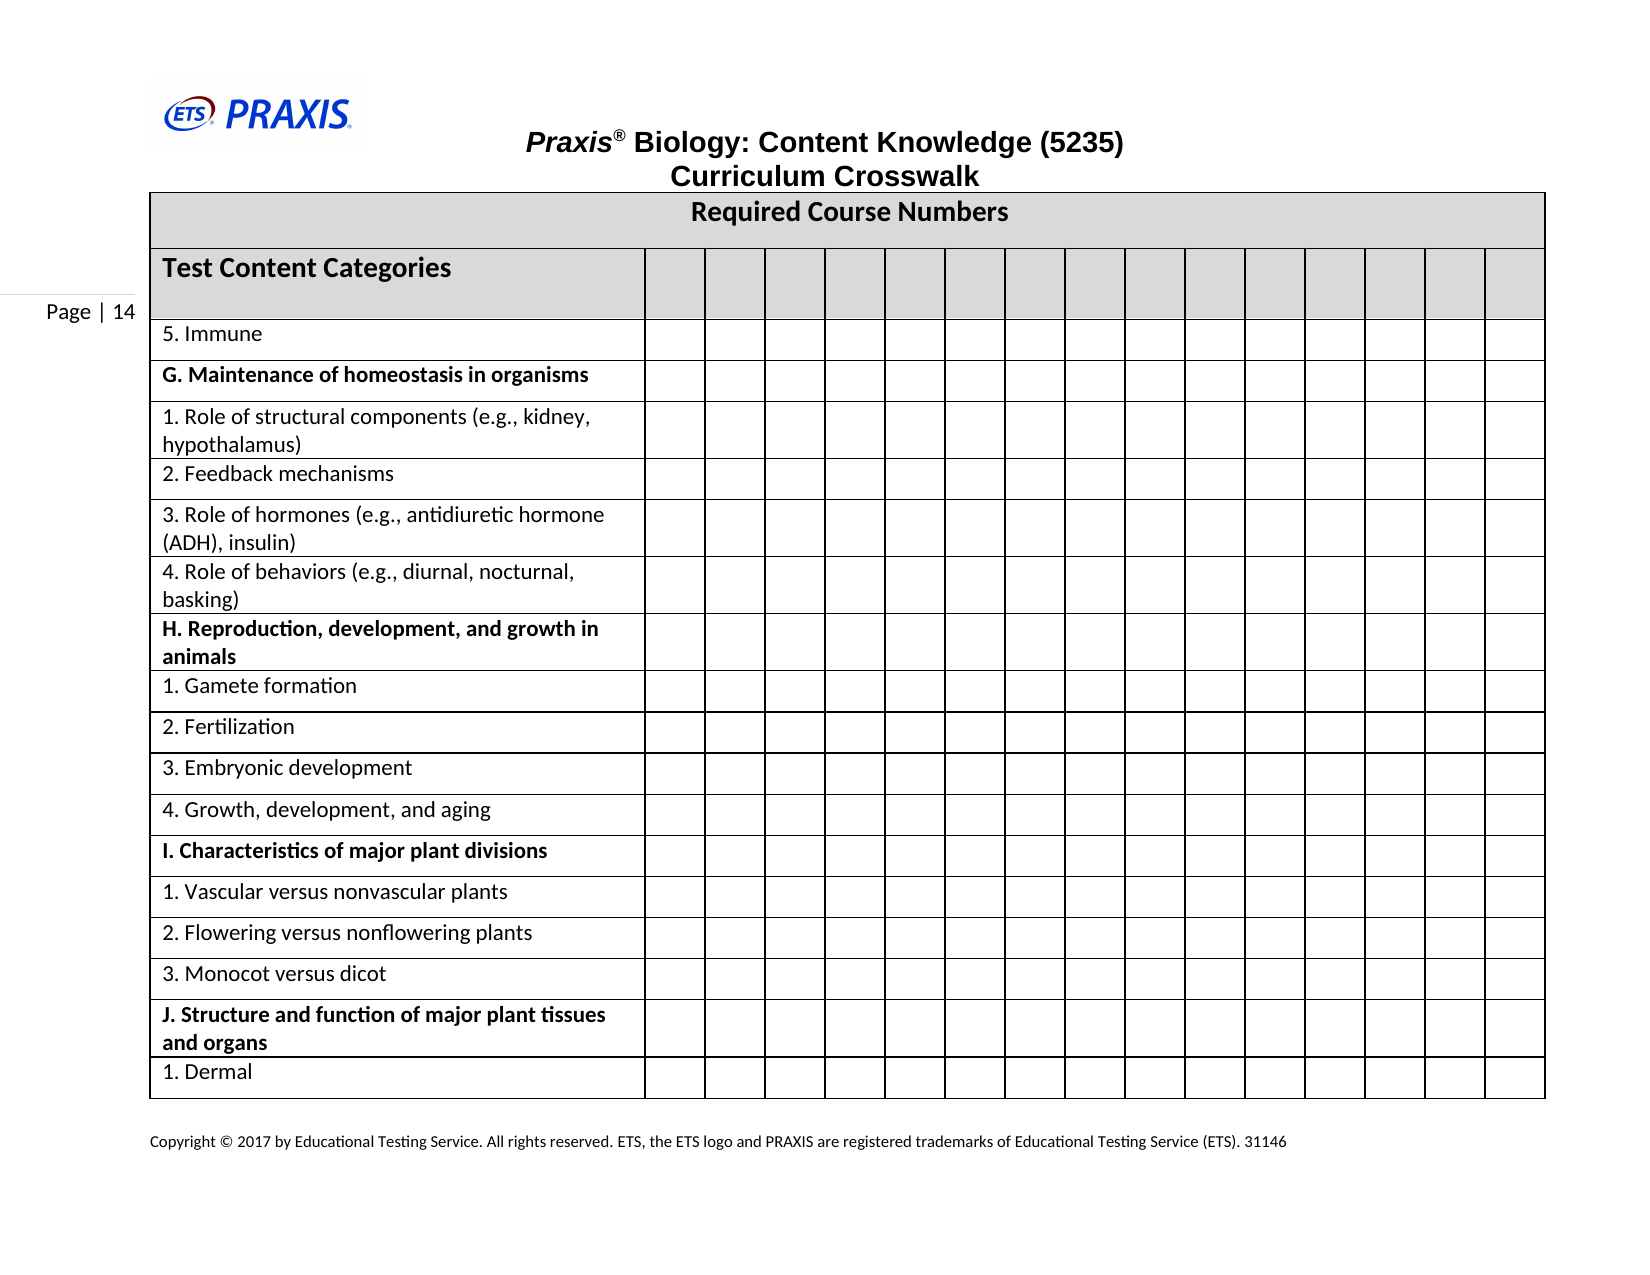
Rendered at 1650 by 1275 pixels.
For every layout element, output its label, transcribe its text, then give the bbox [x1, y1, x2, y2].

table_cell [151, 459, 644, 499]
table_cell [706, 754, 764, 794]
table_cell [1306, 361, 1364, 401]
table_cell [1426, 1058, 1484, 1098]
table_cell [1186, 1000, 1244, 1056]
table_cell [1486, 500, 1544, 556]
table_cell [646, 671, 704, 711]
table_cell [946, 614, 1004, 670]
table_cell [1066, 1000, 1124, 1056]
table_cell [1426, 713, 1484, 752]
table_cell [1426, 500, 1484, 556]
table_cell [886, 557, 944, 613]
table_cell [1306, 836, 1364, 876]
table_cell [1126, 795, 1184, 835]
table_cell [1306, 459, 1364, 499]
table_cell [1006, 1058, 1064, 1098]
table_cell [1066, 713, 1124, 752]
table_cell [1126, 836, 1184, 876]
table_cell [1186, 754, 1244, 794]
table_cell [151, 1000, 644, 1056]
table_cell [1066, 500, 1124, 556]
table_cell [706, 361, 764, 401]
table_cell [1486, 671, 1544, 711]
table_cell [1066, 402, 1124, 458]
table_cell [1066, 249, 1124, 318]
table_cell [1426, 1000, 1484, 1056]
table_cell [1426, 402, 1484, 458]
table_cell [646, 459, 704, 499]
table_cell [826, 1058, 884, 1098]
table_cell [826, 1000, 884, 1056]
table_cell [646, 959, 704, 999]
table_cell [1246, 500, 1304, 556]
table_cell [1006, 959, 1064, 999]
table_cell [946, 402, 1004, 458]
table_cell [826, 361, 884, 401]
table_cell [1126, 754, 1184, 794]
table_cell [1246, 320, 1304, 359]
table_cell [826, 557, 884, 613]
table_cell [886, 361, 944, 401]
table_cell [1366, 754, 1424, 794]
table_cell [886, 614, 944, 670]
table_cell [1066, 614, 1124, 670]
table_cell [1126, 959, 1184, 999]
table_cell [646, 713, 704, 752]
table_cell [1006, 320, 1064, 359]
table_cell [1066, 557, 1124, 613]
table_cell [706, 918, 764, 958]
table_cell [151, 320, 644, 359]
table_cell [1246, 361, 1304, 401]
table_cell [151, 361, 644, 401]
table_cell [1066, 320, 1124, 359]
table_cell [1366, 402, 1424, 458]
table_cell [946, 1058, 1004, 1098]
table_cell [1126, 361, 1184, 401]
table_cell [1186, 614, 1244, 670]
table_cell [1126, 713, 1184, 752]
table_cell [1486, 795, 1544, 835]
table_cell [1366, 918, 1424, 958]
table_cell [1306, 249, 1364, 318]
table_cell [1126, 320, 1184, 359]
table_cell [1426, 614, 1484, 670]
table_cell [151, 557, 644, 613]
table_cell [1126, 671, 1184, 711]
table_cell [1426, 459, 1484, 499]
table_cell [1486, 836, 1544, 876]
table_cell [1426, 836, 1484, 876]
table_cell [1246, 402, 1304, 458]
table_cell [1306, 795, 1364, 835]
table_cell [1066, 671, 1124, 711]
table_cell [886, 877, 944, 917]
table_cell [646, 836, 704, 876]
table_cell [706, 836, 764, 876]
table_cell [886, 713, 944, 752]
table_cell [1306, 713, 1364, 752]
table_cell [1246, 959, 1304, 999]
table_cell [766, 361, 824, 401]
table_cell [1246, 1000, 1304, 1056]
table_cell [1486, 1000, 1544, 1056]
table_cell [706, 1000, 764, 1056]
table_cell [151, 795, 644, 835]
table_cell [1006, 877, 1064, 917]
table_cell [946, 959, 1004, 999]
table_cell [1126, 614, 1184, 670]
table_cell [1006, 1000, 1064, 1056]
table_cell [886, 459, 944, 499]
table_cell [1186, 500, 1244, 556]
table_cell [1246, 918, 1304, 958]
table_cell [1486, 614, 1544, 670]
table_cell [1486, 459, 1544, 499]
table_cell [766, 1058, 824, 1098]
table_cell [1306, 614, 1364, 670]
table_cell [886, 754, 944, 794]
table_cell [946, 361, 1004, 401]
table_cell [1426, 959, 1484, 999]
table_cell [1486, 249, 1544, 318]
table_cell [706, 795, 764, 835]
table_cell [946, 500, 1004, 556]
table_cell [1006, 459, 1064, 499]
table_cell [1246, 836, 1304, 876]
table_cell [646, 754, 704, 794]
table_cell [1426, 249, 1484, 318]
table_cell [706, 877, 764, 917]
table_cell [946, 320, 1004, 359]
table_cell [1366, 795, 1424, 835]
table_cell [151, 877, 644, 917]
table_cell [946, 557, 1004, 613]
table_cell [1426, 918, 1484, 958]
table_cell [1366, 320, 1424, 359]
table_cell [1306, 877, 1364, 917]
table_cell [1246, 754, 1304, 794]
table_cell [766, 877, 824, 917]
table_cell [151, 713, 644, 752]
table_cell [886, 249, 944, 318]
table_cell Test Content Categories [151, 249, 644, 318]
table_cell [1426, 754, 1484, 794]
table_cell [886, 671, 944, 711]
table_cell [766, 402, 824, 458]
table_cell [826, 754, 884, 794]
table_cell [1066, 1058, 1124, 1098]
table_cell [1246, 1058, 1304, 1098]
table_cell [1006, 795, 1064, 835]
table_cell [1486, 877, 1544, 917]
table_cell [1006, 249, 1064, 318]
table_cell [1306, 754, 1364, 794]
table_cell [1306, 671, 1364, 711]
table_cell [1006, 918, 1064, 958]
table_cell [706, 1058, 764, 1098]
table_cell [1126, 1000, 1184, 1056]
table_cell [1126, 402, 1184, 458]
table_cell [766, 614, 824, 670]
table_cell [946, 249, 1004, 318]
table_cell [1126, 249, 1184, 318]
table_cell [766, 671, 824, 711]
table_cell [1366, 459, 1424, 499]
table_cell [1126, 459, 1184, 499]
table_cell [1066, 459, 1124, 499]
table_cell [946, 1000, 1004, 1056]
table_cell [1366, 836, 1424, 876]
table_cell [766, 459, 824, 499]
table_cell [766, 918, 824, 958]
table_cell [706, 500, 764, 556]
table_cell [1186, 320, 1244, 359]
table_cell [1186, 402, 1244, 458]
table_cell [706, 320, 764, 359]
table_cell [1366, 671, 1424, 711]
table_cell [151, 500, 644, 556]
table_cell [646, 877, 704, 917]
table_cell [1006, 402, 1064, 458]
table_cell [766, 249, 824, 318]
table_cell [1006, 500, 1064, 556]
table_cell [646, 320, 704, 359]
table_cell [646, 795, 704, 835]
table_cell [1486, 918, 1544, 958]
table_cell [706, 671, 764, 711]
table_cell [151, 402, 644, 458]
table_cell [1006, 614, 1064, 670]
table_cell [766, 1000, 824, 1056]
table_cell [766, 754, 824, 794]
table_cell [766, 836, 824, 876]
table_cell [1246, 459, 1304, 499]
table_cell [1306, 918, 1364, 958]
table_cell [826, 249, 884, 318]
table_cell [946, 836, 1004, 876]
table_cell [706, 249, 764, 318]
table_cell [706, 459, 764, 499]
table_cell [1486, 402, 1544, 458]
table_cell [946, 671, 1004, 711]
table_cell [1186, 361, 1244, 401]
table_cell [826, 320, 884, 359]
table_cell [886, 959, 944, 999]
table_cell [646, 249, 704, 318]
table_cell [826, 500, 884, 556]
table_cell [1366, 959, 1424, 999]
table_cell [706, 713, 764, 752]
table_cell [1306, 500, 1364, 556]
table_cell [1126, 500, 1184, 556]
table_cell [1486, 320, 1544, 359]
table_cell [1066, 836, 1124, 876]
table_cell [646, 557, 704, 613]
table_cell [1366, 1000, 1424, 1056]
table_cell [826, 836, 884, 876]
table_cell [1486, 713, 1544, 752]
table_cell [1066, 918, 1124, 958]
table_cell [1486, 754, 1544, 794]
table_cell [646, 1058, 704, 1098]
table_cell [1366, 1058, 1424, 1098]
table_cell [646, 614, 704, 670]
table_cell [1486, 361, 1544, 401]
table_cell [1186, 249, 1244, 318]
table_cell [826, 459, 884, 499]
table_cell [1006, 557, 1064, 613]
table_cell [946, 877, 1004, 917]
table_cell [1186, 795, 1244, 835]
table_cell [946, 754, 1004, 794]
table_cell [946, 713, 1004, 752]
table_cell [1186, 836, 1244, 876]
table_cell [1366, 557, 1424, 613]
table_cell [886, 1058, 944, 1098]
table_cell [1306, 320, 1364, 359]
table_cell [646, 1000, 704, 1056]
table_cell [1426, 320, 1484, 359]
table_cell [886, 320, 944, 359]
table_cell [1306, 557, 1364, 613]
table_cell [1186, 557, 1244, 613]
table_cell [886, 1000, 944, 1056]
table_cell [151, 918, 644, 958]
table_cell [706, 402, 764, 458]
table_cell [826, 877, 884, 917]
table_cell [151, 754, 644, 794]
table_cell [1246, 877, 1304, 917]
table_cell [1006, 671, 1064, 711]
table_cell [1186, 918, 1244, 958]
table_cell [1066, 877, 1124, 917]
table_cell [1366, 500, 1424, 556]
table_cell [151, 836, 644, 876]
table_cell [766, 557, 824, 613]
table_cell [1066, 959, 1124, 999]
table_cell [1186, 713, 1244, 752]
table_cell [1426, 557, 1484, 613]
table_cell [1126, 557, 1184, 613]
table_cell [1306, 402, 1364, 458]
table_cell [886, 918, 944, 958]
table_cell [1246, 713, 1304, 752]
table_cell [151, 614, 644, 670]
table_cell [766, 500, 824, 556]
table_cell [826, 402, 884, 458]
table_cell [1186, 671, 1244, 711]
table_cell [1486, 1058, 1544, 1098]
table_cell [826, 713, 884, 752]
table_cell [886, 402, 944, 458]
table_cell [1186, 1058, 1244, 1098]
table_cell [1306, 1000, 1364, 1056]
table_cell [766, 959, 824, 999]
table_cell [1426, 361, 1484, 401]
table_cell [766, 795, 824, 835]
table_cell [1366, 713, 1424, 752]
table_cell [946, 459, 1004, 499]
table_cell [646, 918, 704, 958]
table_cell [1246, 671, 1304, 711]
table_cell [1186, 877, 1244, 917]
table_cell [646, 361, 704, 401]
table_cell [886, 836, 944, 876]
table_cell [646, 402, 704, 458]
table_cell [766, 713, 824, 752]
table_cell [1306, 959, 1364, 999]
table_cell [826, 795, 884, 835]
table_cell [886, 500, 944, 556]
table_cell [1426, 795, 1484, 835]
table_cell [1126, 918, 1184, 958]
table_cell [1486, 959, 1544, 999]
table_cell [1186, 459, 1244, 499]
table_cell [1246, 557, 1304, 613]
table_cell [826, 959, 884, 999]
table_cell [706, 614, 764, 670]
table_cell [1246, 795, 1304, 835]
table_header Required Course Numbers [151, 193, 1544, 248]
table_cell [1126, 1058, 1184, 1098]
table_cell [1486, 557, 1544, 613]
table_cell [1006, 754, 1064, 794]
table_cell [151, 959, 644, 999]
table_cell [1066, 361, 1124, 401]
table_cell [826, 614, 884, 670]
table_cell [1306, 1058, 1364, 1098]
table_cell [1246, 249, 1304, 318]
picture [150, 75, 364, 153]
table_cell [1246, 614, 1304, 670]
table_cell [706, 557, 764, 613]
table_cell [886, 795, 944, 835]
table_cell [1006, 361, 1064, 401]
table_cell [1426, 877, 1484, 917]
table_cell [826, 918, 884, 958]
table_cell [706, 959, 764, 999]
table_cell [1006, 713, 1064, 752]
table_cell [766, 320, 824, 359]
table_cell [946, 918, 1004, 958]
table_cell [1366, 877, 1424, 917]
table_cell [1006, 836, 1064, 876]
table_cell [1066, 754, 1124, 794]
table_cell [1366, 249, 1424, 318]
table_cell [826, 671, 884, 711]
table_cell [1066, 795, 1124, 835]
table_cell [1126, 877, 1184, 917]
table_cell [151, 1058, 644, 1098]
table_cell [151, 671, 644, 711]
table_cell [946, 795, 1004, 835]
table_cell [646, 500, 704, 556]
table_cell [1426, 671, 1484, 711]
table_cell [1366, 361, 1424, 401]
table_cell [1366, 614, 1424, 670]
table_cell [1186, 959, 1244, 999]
